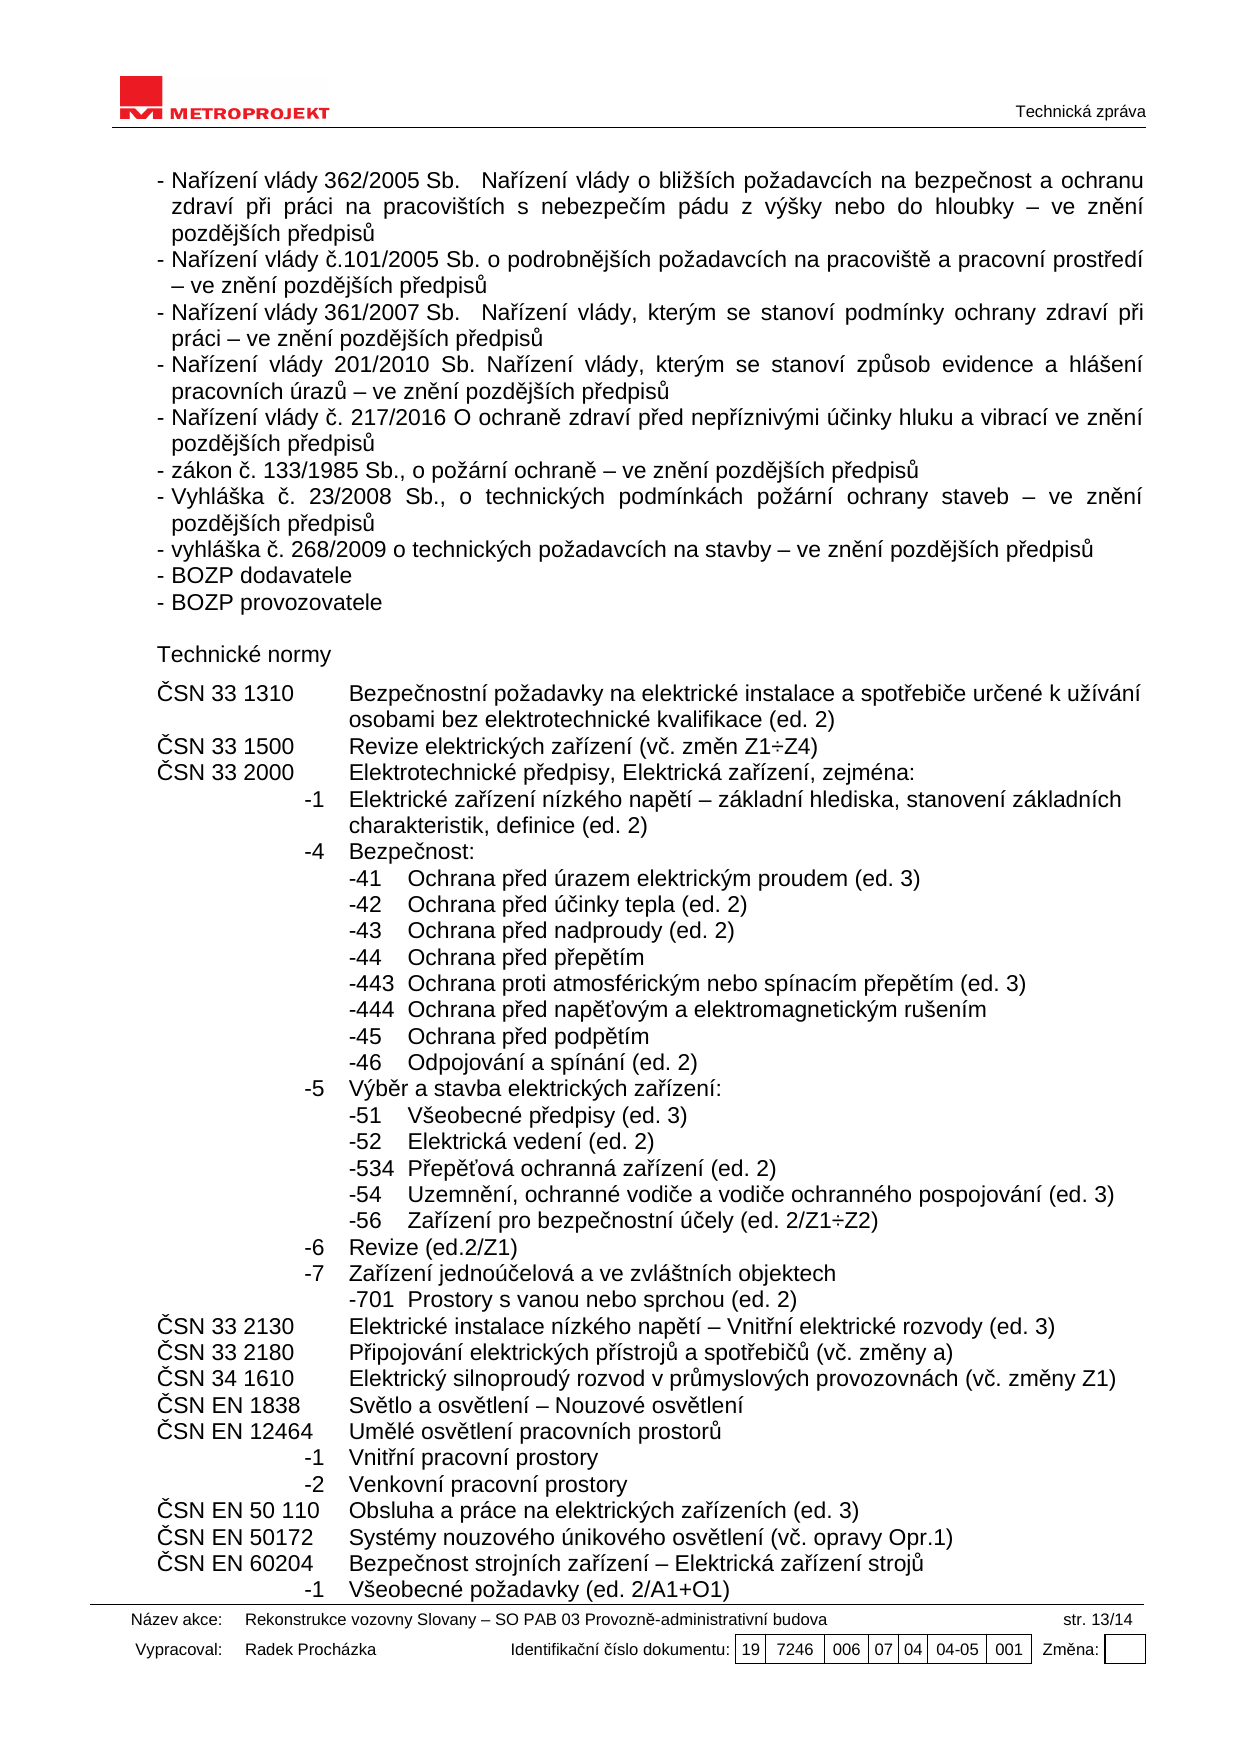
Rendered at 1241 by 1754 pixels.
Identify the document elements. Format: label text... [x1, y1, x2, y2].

text ČSN 34 1610 Elektrický silnoproudý rozvod v průmyslových provozovnách (vč. změny Z1) [157, 1365, 1144, 1392]
list Nařízení vlády 201/2010 Sb. Nařízení vlády, kterým se stanoví způsob evidence a hlášení pracovních úrazů – ve znění pozdějších předpisů [157, 351, 1144, 404]
text ČSN 33 2130 Elektrické instalace nízkého napětí – Vnitřní elektrické rozvody (ed. 3) [157, 1313, 1144, 1339]
list Nařízení vlády 361/2007 Sb. Nařízení vlády, kterým se stanoví podmínky ochrany zdraví při práci – ve znění pozdějších předpisů [157, 299, 1144, 351]
text ČSN EN 60204 Bezpečnost strojních zařízení – Elektrická zařízení strojů [157, 1550, 1144, 1576]
text ČSN EN 1838 Světlo a osvětlení – Nouzové osvětlení [157, 1392, 1144, 1418]
text -444 Ochrana před napěťovým a elektromagnetickým rušením [348, 996, 1144, 1023]
text ČSN EN 12464 Umělé osvětlení pracovních prostorů [156, 1418, 1144, 1444]
text -6 Revize (ed.2/Z1) [304, 1233, 1144, 1260]
text Technické normy [157, 641, 1144, 668]
text ČSN EN 50 110 Obsluha a práce na elektrických zařízeních (ed. 3) [157, 1497, 1144, 1523]
list zákon č. 133/1985 Sb., o požární ochraně – ve znění pozdějších předpisů [157, 457, 1144, 483]
text ČSN 33 2180 Připojování elektrických přístrojů a spotřebičů (vč. změny a) [157, 1339, 1144, 1365]
list Nařízení vlády č. 217/2016 O ochraně zdraví před nepříznivými účinky hluku a vibrací ve znění pozdějších předpisů [157, 404, 1144, 457]
text -56 Zařízení pro bezpečnostní účely (ed. 2/Z1÷Z2) [348, 1207, 1144, 1233]
text -46 Odpojování a spínání (ed. 2) [348, 1049, 1144, 1075]
text -2 Venkovní pracovní prostory [304, 1471, 1144, 1497]
text -5 Výběr a stavba elektrických zařízení: [304, 1075, 1144, 1102]
text -51 Všeobecné předpisy (ed. 3) [348, 1102, 1144, 1128]
text -7 Zařízení jednoúčelová a ve zvláštních objektech [304, 1260, 1144, 1286]
text -41 Ochrana před úrazem elektrickým proudem (ed. 3) [348, 864, 1144, 891]
list Nařízení vlády 362/2005 Sb. Nařízení vlády o bližších požadavcích na bezpečnost a ochranu zdraví při práci na pracovištích s nebezpečím pádu z výšky nebo do hloubky – ve znění pozdějších předpisů [157, 167, 1144, 246]
text -1 Všeobecné požadavky (ed. 2/A1+O1) [304, 1576, 1144, 1602]
text ČSN 33 2000 Elektrotechnické předpisy, Elektrická zařízení, zejména: [157, 759, 1144, 786]
text ČSN 33 1500 Revize elektrických zařízení (vč. změn Z1÷Z4) [157, 733, 1144, 759]
text ČSN 33 1310 Bezpečnostní požadavky na elektrické instalace a spotřebiče určené k užívání osobami bez elektrotechnické kvalifikace (ed. 2) [157, 680, 1144, 733]
text ČSN EN 50172 Systémy nouzového únikového osvětlení (vč. opravy Opr.1) [157, 1523, 1144, 1550]
list BOZP dodavatele [157, 562, 1144, 588]
text -52 Elektrická vedení (ed. 2) [348, 1128, 1144, 1154]
text -42 Ochrana před účinky tepla (ed. 2) [348, 891, 1144, 917]
list vyhláška č. 268/2009 o technických požadavcích na stavby – ve znění pozdějších předpisů [157, 536, 1144, 562]
list Nařízení vlády č.101/2005 Sb. o podrobnějších požadavcích na pracoviště a pracovní prostředí – ve znění pozdějších předpisů [157, 246, 1144, 299]
text -43 Ochrana před nadproudy (ed. 2) [348, 917, 1144, 944]
list BOZP provozovatele [157, 588, 1144, 615]
text -534 Přepěťová ochranná zařízení (ed. 2) [348, 1154, 1144, 1181]
text -4 Bezpečnost: [304, 838, 1144, 864]
text -1 Elektrické zařízení nízkého napětí – základní hlediska, stanovení základních charakteristik, definice (ed. 2) [304, 786, 1144, 838]
text -44 Ochrana před přepětím [348, 944, 1144, 970]
text -443 Ochrana proti atmosférickým nebo spínacím přepětím (ed. 3) [348, 970, 1144, 996]
text -1 Vnitřní pracovní prostory [304, 1444, 1144, 1471]
list Vyhláška č. 23/2008 Sb., o technických podmínkách požární ochrany staveb – ve znění pozdějších předpisů [157, 483, 1144, 536]
text -701 Prostory s vanou nebo sprchou (ed. 2) [348, 1286, 1144, 1313]
text -54 Uzemnění, ochranné vodiče a vodiče ochranného pospojování (ed. 3) [348, 1181, 1144, 1207]
text -45 Ochrana před podpětím [348, 1023, 1144, 1049]
